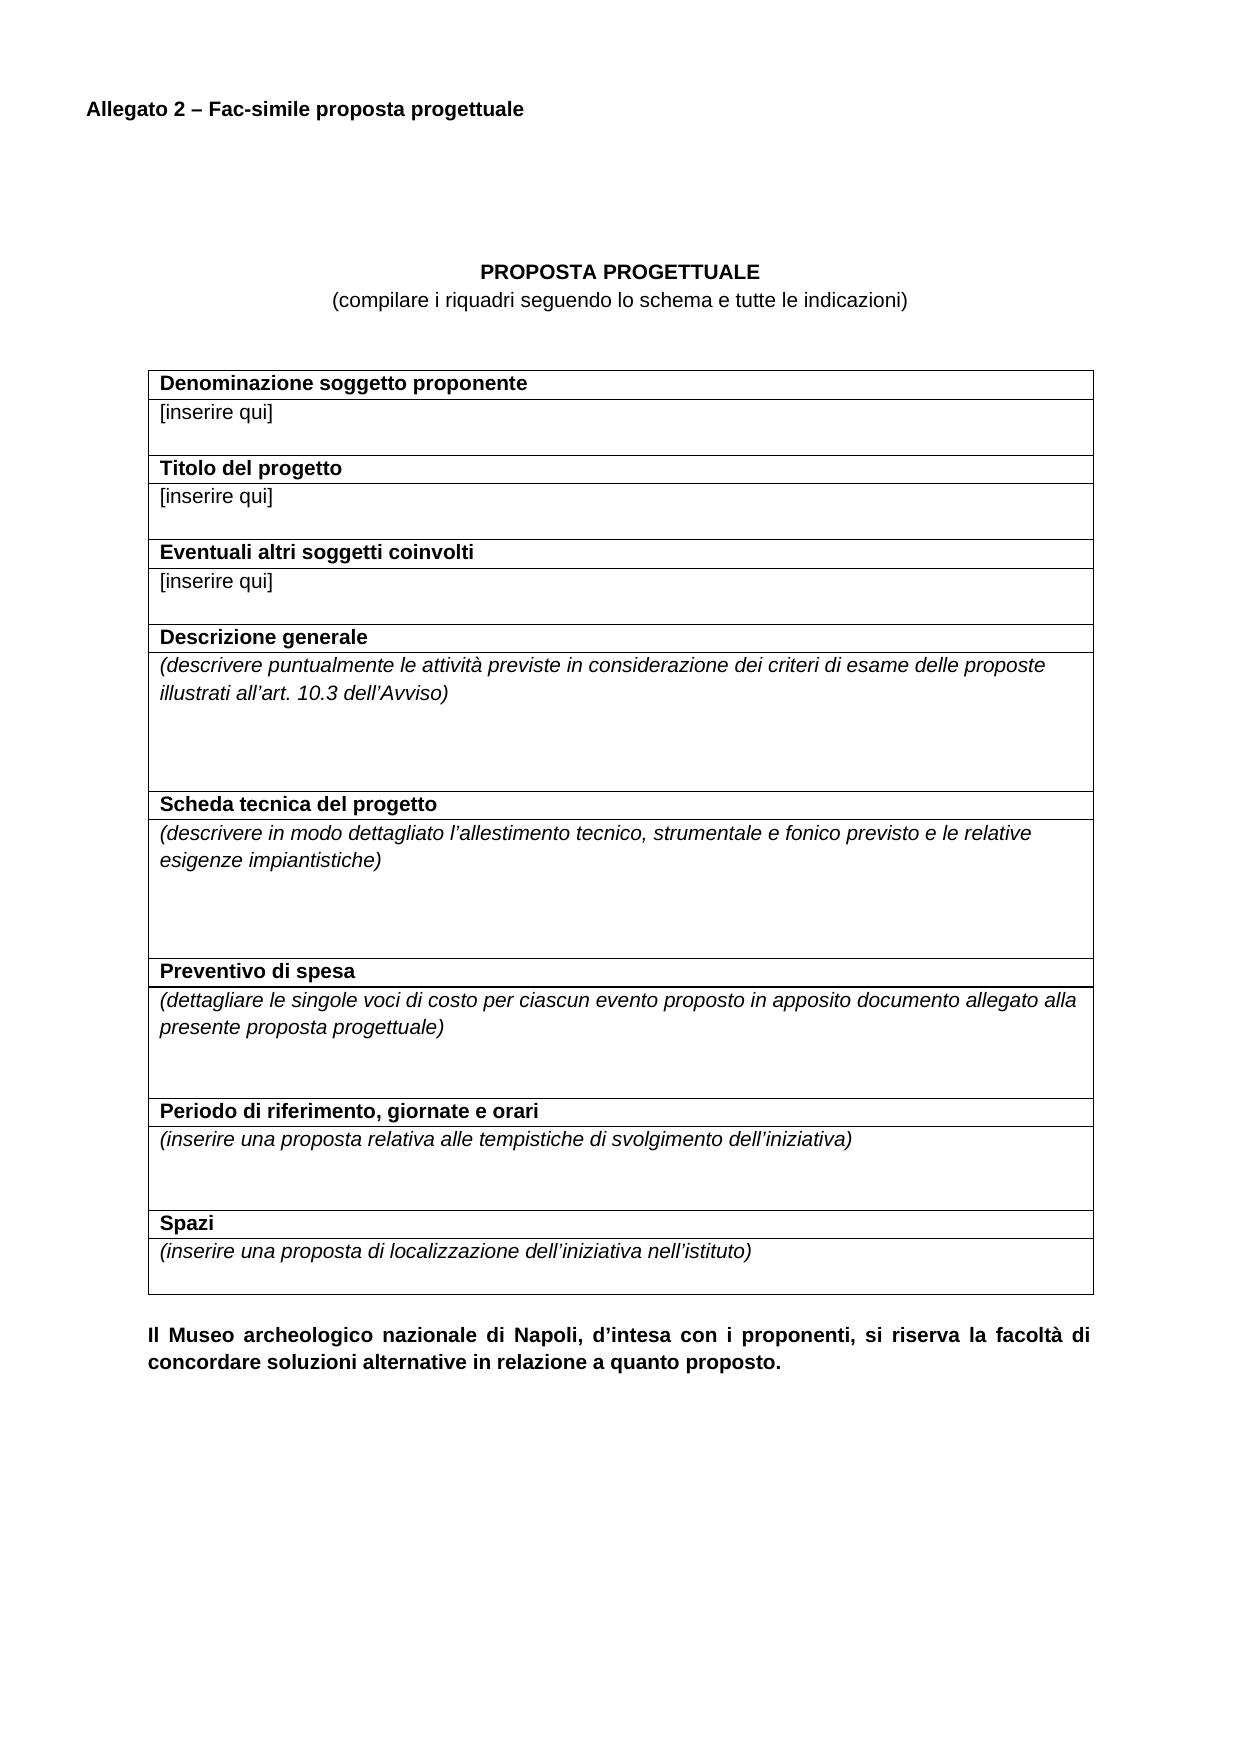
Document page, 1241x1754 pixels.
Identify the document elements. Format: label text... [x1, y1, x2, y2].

table_cell (descrivere puntualmente le attività previste in considerazione dei criteri di esame delle proposte illustrati all’art. 10.3 dell’Avviso) [149, 653, 1093, 791]
table_header Denominazione soggetto proponente [149, 371, 1093, 398]
table_cell Eventuali altri soggetti coinvolti [149, 540, 1093, 568]
table_cell (inserire una proposta di localizzazione dell’iniziativa nell’istituto) [149, 1239, 1093, 1294]
table_cell (dettagliare le singole voci di costo per ciascun evento proposto in apposito documento allegato alla presente proposta progettuale) [149, 988, 1093, 1097]
table_cell (inserire una proposta relativa alle tempistiche di svolgimento dell’iniziativa) [149, 1127, 1093, 1209]
text PROPOSTA PROGETTUALE [148, 260, 1092, 284]
table_cell [inserire qui] [149, 484, 1093, 539]
table_cell Preventivo di spesa [149, 959, 1093, 986]
text Il Museo archeologico nazionale di Napoli, d’intesa con i proponenti, si riserva la facoltà di concordare soluzioni alternative in relazione a quanto proposto. [148, 1323, 1092, 1374]
text (compilare i riquadri seguendo lo schema e tutte le indicazioni) [148, 287, 1092, 311]
table_cell Scheda tecnica del progetto [149, 792, 1093, 819]
table_cell [inserire qui] [149, 569, 1093, 624]
table_cell (descrivere in modo dettagliato l’allestimento tecnico, strumentale e fonico previsto e le relative esigenze impiantistiche) [149, 820, 1093, 958]
table_cell Periodo di riferimento, giornate e orari [149, 1099, 1093, 1126]
table_cell [inserire qui] [149, 400, 1093, 454]
table_cell Spazi [149, 1211, 1093, 1238]
table_cell Descrizione generale [149, 625, 1093, 652]
table_cell Titolo del progetto [149, 456, 1093, 483]
